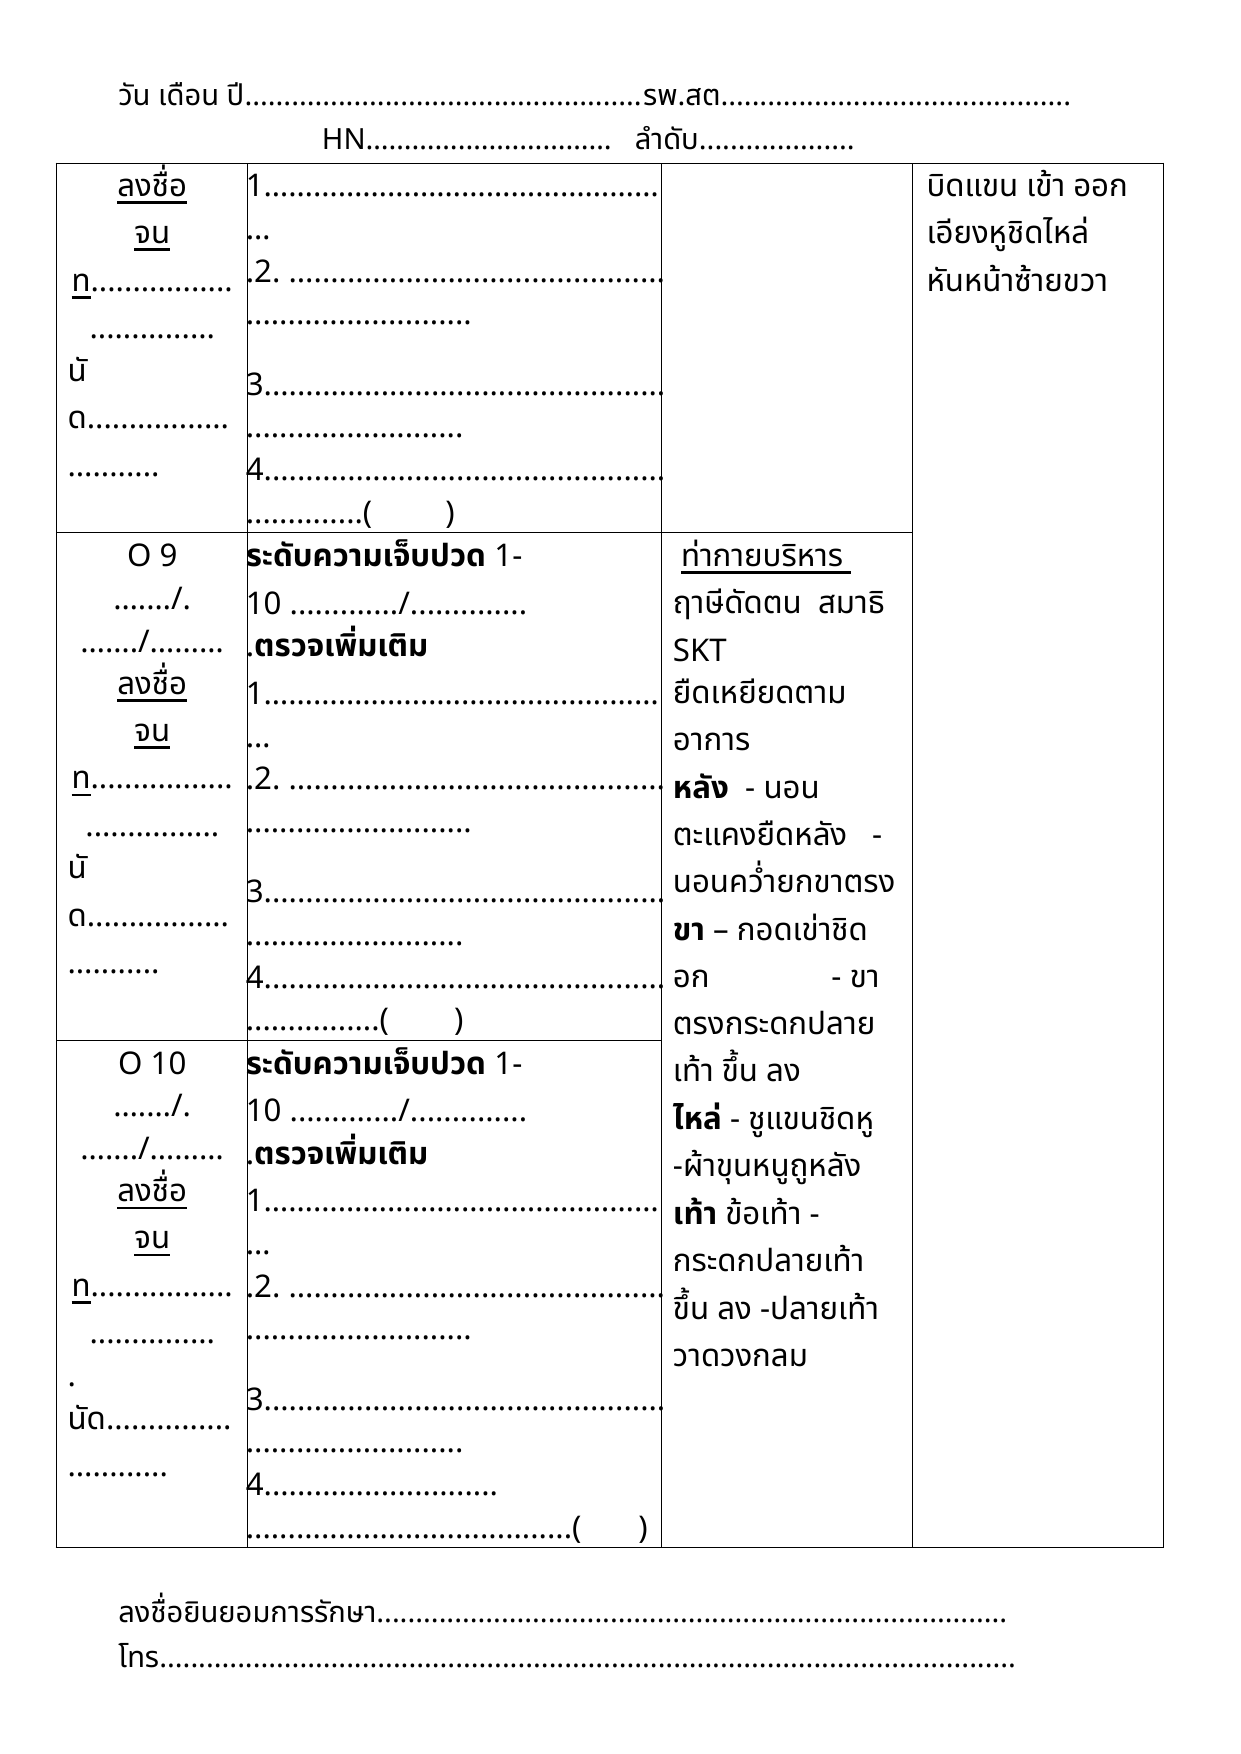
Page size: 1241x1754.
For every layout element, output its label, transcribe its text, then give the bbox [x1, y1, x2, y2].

table_cell ระดับความเจ็บปวด 1-10 ............./.............. .ตรวจเพิ่มเติม 1…………………………………………… .2. ........................................................................ 3.......................................................................... 4...................................................................( ) [248, 1041, 661, 1547]
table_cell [248, 164, 661, 532]
table_cell ท่ากายบริหาร ฤาษีดัดตน สมาธิ SKT ยืดเหยียดตามอาการ หลัง - นอนตะแคงยืดหลัง - นอนคว่ำยกขาตรง ขา – กอดเข่าชิดอก - ขาตรงกระดกปลายเท้า ขึ้น ลง ไหล่ - ชูแขนชิดหู -ผ้าขุนหนูถูหลัง เท้า ข้อเท้า - กระดกปลายเท้า ขึ้น ลง -ปลายเท้าวาดวงกลม [662, 533, 912, 1547]
table_cell ระดับความเจ็บปวด 1-10 ............./.............. .ตรวจเพิ่มเติม 1…………………………………………… .2. ........................................................................ 3.......................................................................... 4................................................................( ) [248, 533, 661, 1040]
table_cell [57, 164, 247, 532]
table_cell O 9 ….…/.……./……… ลงชื่อ จนท................................. นัด............................ [57, 533, 247, 1040]
table_cell O 10 ….…/.……./……… ลงชื่อ จนท................................ .นัด........................... [57, 1041, 247, 1547]
